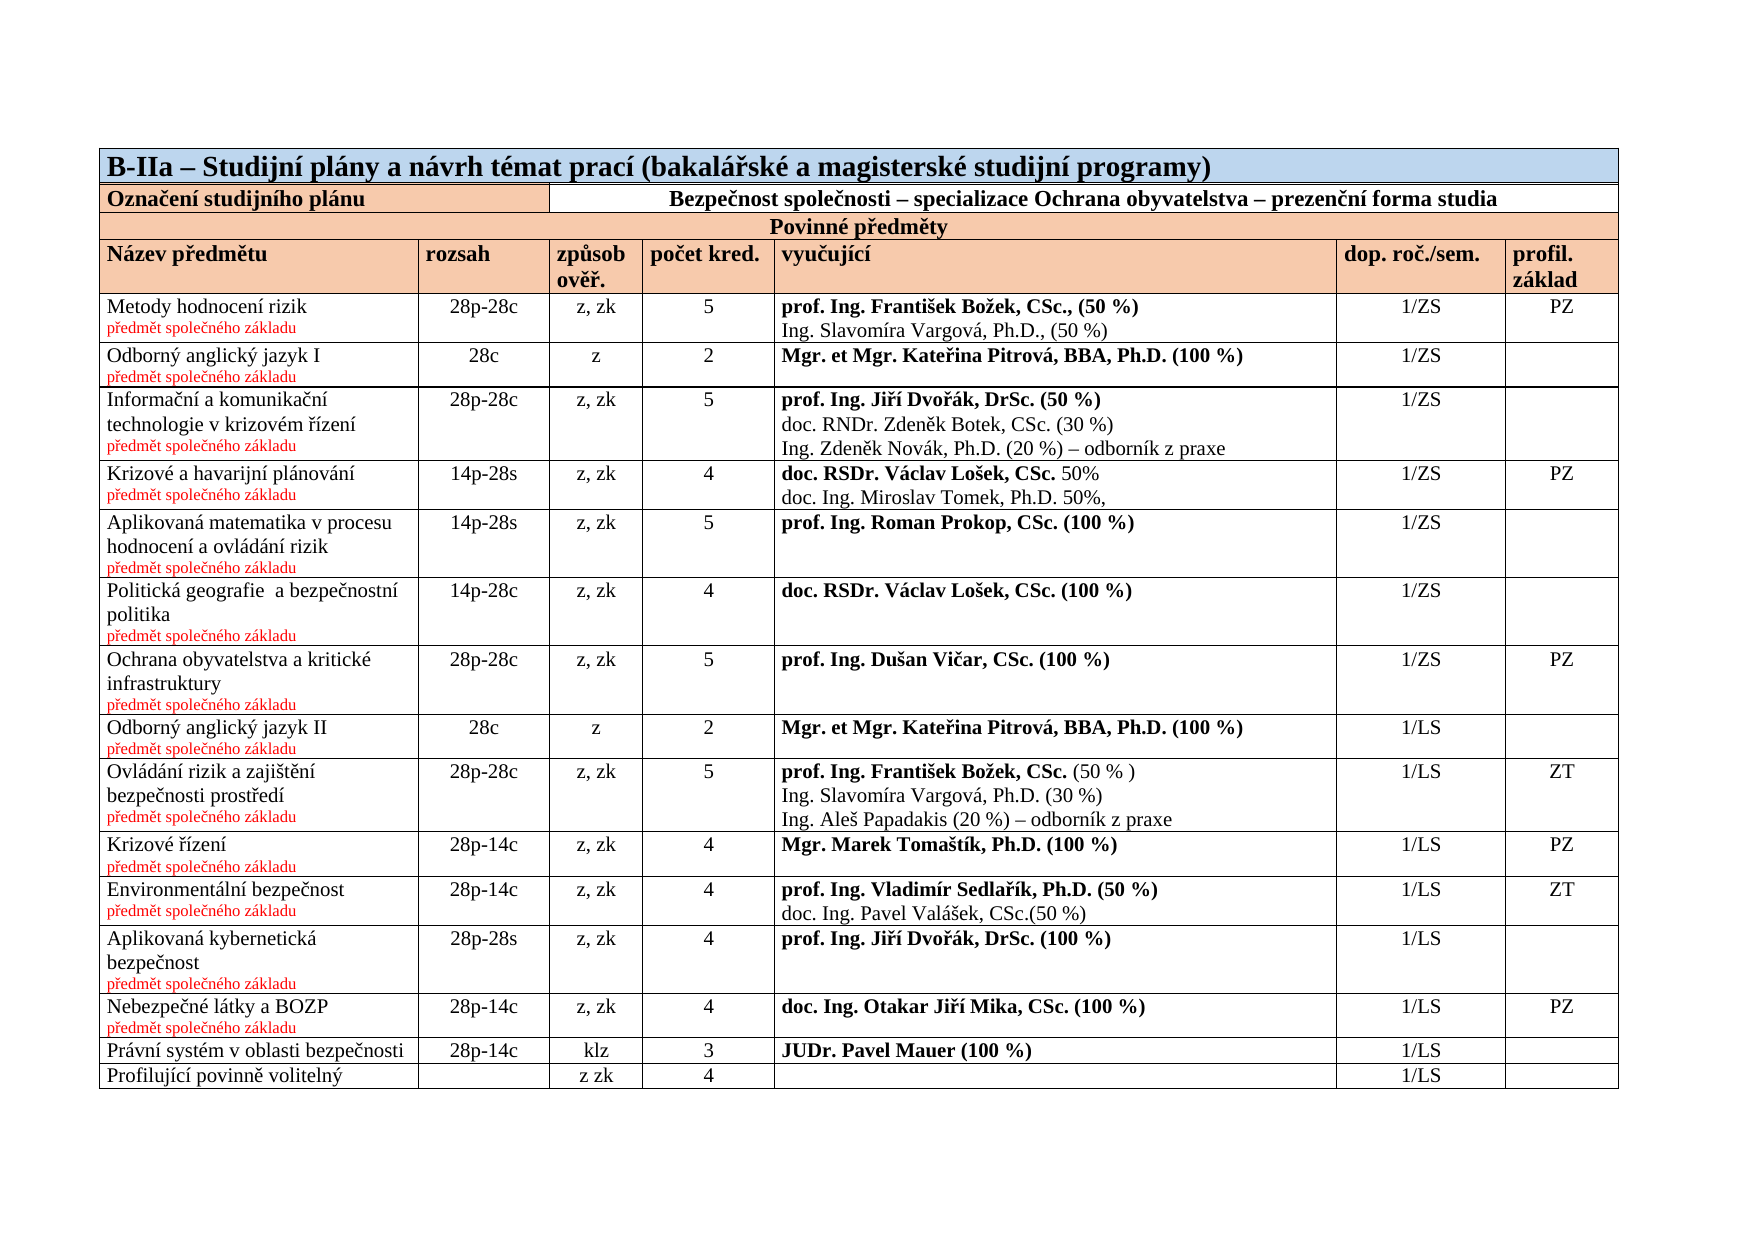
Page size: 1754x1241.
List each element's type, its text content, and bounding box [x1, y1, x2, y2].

table_header B-IIa – Studijní plány a návrh témat prací (bakalářské a magisterské studijní programy) [100, 149, 1618, 182]
table_cell 2 [643, 715, 774, 758]
table_cell Bezpečnost společnosti – specializace Ochrana obyvatelstva – prezenční forma studia [550, 185, 1618, 212]
table_cell Aplikovaná matematika v procesu hodnocení a ovládání rizik předmět společného základu [100, 510, 418, 577]
table_cell dop. roč./sem. [1337, 240, 1505, 293]
table_cell 28c [419, 343, 549, 386]
table_cell [1506, 388, 1618, 459]
table_cell Aplikovaná kybernetická bezpečnost předmět společného základu [100, 926, 418, 993]
table_cell Nebezpečné látky a BOZP předmět společného základu [100, 994, 418, 1037]
table_cell ZT [1506, 877, 1618, 925]
table_cell 28p-28s [419, 926, 549, 993]
table_cell PZ [1506, 294, 1618, 342]
table_cell z, zk [550, 461, 642, 509]
table_cell z, zk [550, 759, 642, 831]
table_cell 4 [643, 578, 774, 645]
table_cell [1506, 926, 1618, 993]
table_cell [1506, 343, 1618, 386]
table_cell Povinné předměty [100, 213, 1618, 239]
table_cell 1/ZS [1337, 578, 1505, 645]
table_cell z, zk [550, 388, 642, 459]
table_cell 1/ZS [1337, 461, 1505, 509]
table_cell 28p-14c [419, 877, 549, 925]
table_cell Odborný anglický jazyk I předmět společného základu [100, 343, 418, 386]
table_cell Ovládání rizik a zajištění bezpečnosti prostředí předmět společného základu [100, 759, 418, 831]
table_cell 4 [643, 877, 774, 925]
table_cell 4 [643, 832, 774, 876]
table_cell PZ [1506, 994, 1618, 1037]
table_cell způsob ověř. [550, 240, 642, 293]
table_cell 1/ZS [1337, 388, 1505, 459]
table_cell Název předmětu [100, 240, 418, 293]
table_cell doc. RSDr. Václav Lošek, CSc. 50% . 50%, [775, 461, 1336, 509]
table_cell prof. Ing. František Božek, CSc. (50 % ) Ing. , Ph.D. (30 %) Ing. Aleš Papadakis (20 %) – odborník z praxe [775, 759, 1336, 831]
table_cell Mgr. , Ph.D. (100 %) [775, 832, 1336, 876]
table_cell 1/ZS [1337, 343, 1505, 386]
table_cell 5 [643, 646, 774, 714]
table_cell rozsah [419, 240, 549, 293]
table_cell Informační a komunikační technologie v krizovém řízení předmět společného základu [100, 388, 418, 459]
table_cell Politická geografie a bezpečnostní politika předmět společného základu [100, 578, 418, 645]
table_cell 28p-28c [419, 294, 549, 342]
table_cell 14p-28s [419, 461, 549, 509]
table_cell Ochrana obyvatelstva a kritické infrastruktury předmět společného základu [100, 646, 418, 714]
table_cell 5 [643, 294, 774, 342]
table_cell 3 [643, 1038, 774, 1062]
table_cell vyučující [775, 240, 1336, 293]
table_cell 1/LS [1337, 877, 1505, 925]
table_cell 28p-28c [419, 759, 549, 831]
table_cell 4 [643, 461, 774, 509]
table_cell profil. základ [1506, 240, 1618, 293]
table_cell [1506, 578, 1618, 645]
table_cell 1/LS [1337, 994, 1505, 1037]
table_cell 1/LS [1337, 1038, 1505, 1062]
table_cell Krizové řízení předmět společného základu [100, 832, 418, 876]
table_cell z, zk [550, 994, 642, 1037]
table_cell 2 [643, 343, 774, 386]
table_cell [1506, 1064, 1618, 1087]
table_cell doc. Ing. Otakar , CSc. (100 %) [775, 994, 1336, 1037]
table_cell 28p-14c [419, 994, 549, 1037]
table_cell z, zk [550, 510, 642, 577]
table_cell 4 [643, 926, 774, 993]
table_cell 1/LS [1337, 1064, 1505, 1087]
table_cell JUDr. (100 %) [775, 1038, 1336, 1062]
table_cell z, zk [550, 832, 642, 876]
table_cell z, zk [550, 926, 642, 993]
table_cell (50 %) (50 %) [775, 877, 1336, 925]
table_cell Mgr. et Mgr. , BBA, Ph.D. (100 %) [775, 343, 1336, 386]
table_cell 4 [643, 1064, 774, 1087]
table_cell [1506, 715, 1618, 758]
table_cell klz [550, 1038, 642, 1062]
table_cell z, zk [550, 578, 642, 645]
table_cell z [550, 715, 642, 758]
table_cell 14p-28c [419, 578, 549, 645]
table_cell 28p-14c [419, 832, 549, 876]
table_cell 1/LS [1337, 832, 1505, 876]
table_cell Krizové a havarijní plánování předmět společného základu [100, 461, 418, 509]
table_cell 28p-28c [419, 388, 549, 459]
table_cell 1/ZS [1337, 510, 1505, 577]
table_cell prof. Ing. František Božek, CSc., (50 %) Ing. , Ph.D., (50 %) [775, 294, 1336, 342]
table_cell z [550, 343, 642, 386]
table_cell 5 [643, 510, 774, 577]
table_cell prof. Ing. , DrSc. (50 %) (30 %) Ing. Zdeněk Novák, Ph.D. (20 %) – odborník z praxe [775, 388, 1336, 459]
table_cell [419, 1064, 549, 1087]
table_cell 28p-28c [419, 646, 549, 714]
table_cell PZ [1506, 461, 1618, 509]
table_cell [1506, 1038, 1618, 1062]
table_cell PZ [1506, 832, 1618, 876]
table_cell z, zk [550, 294, 642, 342]
table_cell Odborný anglický jazyk II předmět společného základu [100, 715, 418, 758]
table_cell Mgr. et Mgr. , BBA, Ph.D. (100 %) [775, 715, 1336, 758]
table_cell 5 [643, 388, 774, 459]
table_cell 1/ZS [1337, 646, 1505, 714]
table_cell prof. Ing. , DrSc. (100 %) [775, 926, 1336, 993]
table_cell Právní systém v oblasti bezpečnosti [100, 1038, 418, 1062]
table_cell z, zk [550, 877, 642, 925]
table_cell prof. Ing. Roman Prokop, CSc. (100 %) [775, 510, 1336, 577]
table_cell z zk [550, 1064, 642, 1087]
table_cell Označení studijního plánu [100, 185, 549, 212]
table_cell 1/ZS [1337, 294, 1505, 342]
table_cell [775, 1064, 1336, 1087]
table_cell z, zk [550, 646, 642, 714]
table_cell prof. Ing. , CSc. (100 %) [775, 646, 1336, 714]
table_cell 4 [643, 994, 774, 1037]
table_cell 1/LS [1337, 715, 1505, 758]
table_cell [100, 1064, 418, 1087]
table_cell Environmentální bezpečnost předmět společného základu [100, 877, 418, 925]
table_cell PZ [1506, 646, 1618, 714]
table_cell 28p-14c [419, 1038, 549, 1062]
table_cell Metody hodnocení rizik předmět společného základu [100, 294, 418, 342]
table_cell ZT [1506, 759, 1618, 831]
table_cell 1/LS [1337, 759, 1505, 831]
table_cell 14p-28s [419, 510, 549, 577]
table_cell počet kred. [643, 240, 774, 293]
table_cell 28c [419, 715, 549, 758]
table_cell [1506, 510, 1618, 577]
table_cell doc. RSDr. Václav Lošek, CSc. (100 %) [775, 578, 1336, 645]
table_cell 1/LS [1337, 926, 1505, 993]
table_cell 5 [643, 759, 774, 831]
